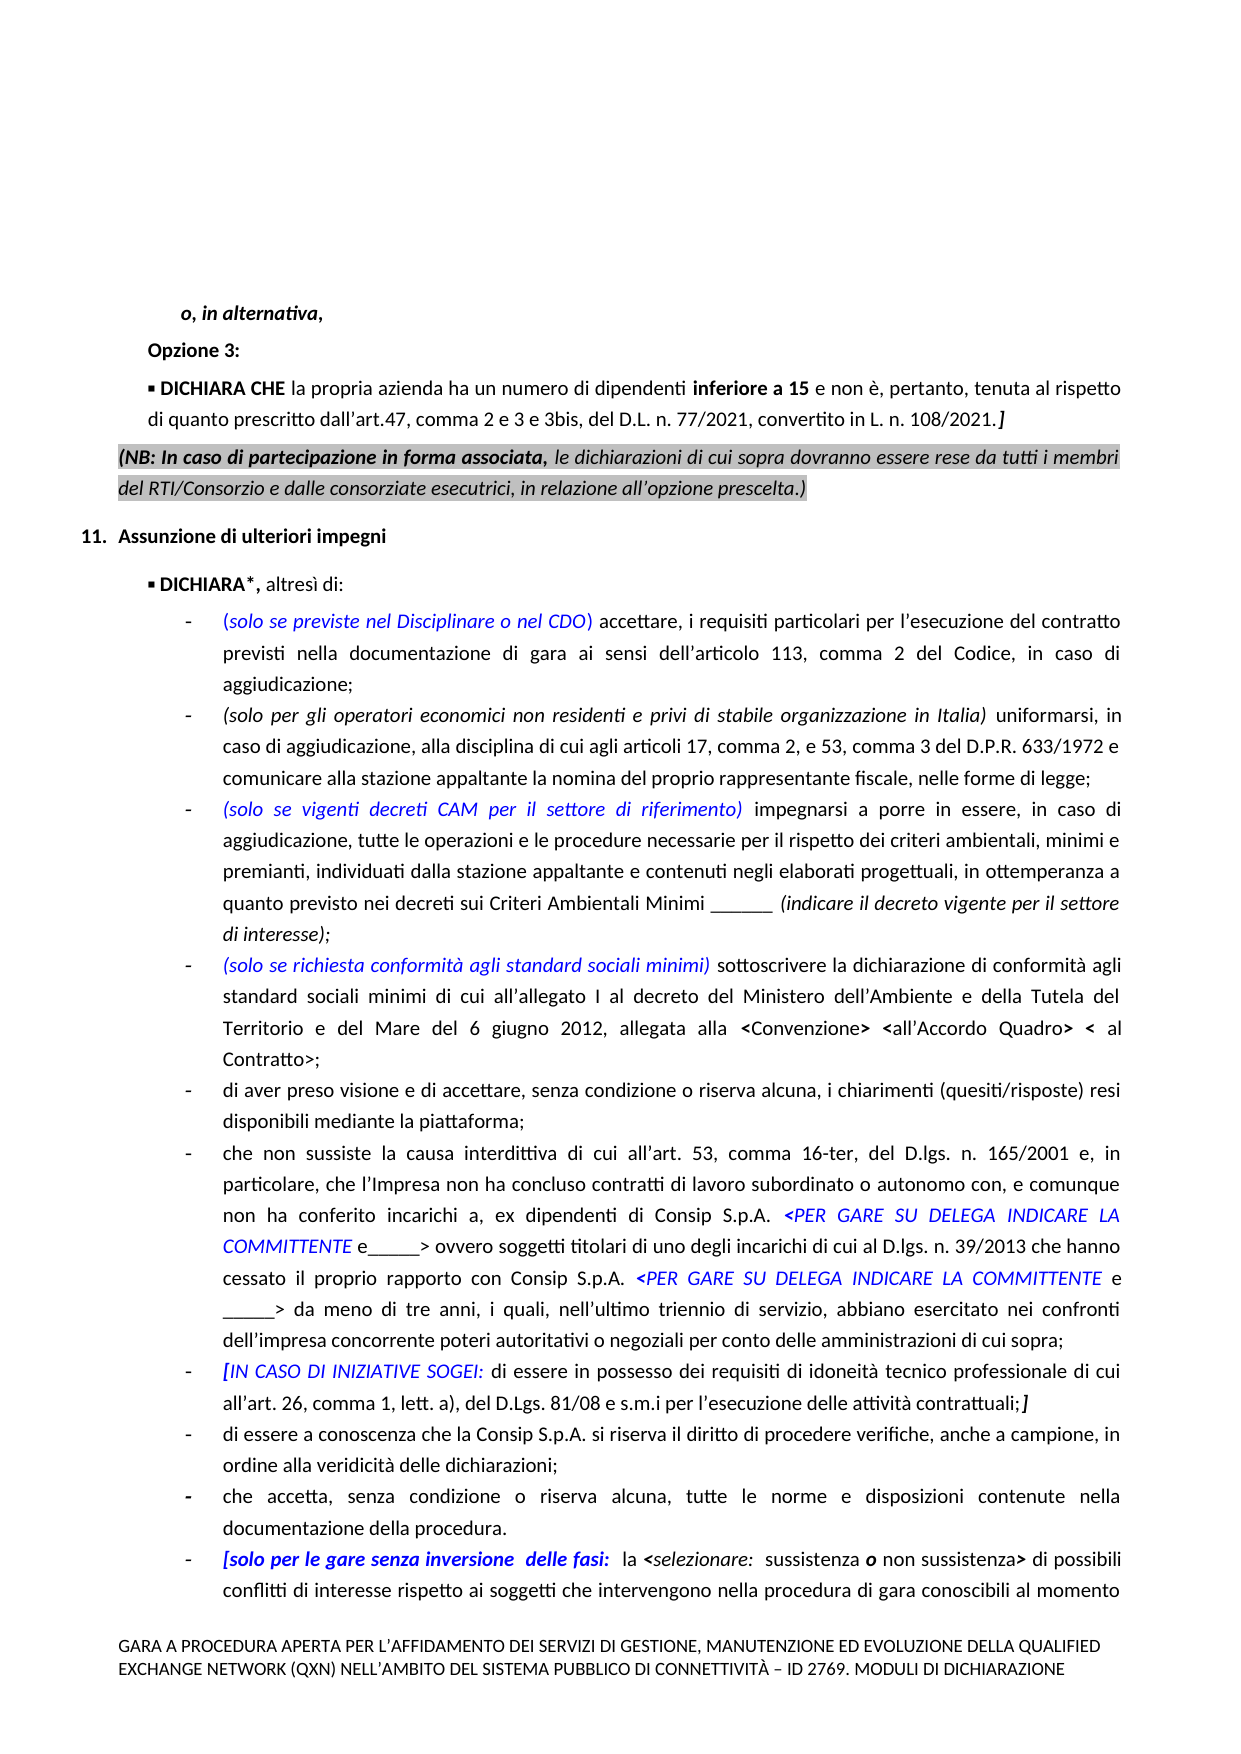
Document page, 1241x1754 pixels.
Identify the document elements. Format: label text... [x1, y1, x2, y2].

list (solo se previste nel Disciplinare o nel CDO) accettare, i requisiti particolari per l’esecuzione del contratto previsti nella documentazione di gara ai sensi dell’articolo 113, comma 2 del Codice, in caso di aggiudicazione; [185, 604, 1122, 697]
list che non sussiste la causa interdittiva di cui all’art. 53, comma 16-ter, del D.lgs. n. 165/2001 e, in particolare, che l’Impresa non ha concluso contratti di lavoro subordinato o autonomo con, e comunque non ha conferito incarichi a, ex dipendenti di Consip S.p.A. <PER GARE SU DELEGA indicare la Committente e_____> ovvero soggetti titolari di uno degli incarichi di cui al D.lgs. n. 39/2013 che hanno cessato il proprio rapporto con Consip S.p.A. <PER GARE SU DELEGA indicare la Committente e _____> da meno di tre anni, i quali, nell’ultimo triennio di servizio, abbiano esercitato nei confronti dell’impresa concorrente poteri autoritativi o negoziali per conto delle amministrazioni di cui sopra; [185, 1135, 1122, 1354]
list che accetta, senza condizione o riserva alcuna, tutte le norme e disposizioni contenute nella documentazione della procedura. [185, 1479, 1122, 1541]
text Opzione 3: [148, 333, 1122, 364]
text ▪ DICHIARA CHE la propria azienda ha un numero di dipendenti inferiore a 15 e non è, pertanto, tenuta al rispetto di quanto prescritto dall’art.47, comma 2 e 3 e 3bis, del D.L. n. 77/2021, convertito in L. n. 108/2021.] [148, 370, 1122, 433]
list (solo per gli operatori economici non residenti e privi di stabile organizzazione in Italia) uniformarsi, in caso di aggiudicazione, alla disciplina di cui agli articoli 17, comma 2, e 53, comma 3 del D.P.R. 633/1972 e comunicare alla stazione appaltante la nomina del proprio rappresentante fiscale, nelle forme di legge; [185, 697, 1122, 791]
list Assunzione di ulteriori impegni [81, 518, 1122, 549]
list (solo se vigenti decreti CAM per il settore di riferimento) impegnarsi a porre in essere, in caso di aggiudicazione, tutte le operazioni e le procedure necessarie per il rispetto dei criteri ambientali, minimi e premianti, individuati dalla stazione appaltante e contenuti negli elaborati progettuali, in ottemperanza a quanto previsto nei decreti sui Criteri Ambientali Minimi ______ (indicare il decreto vigente per il settore di interesse); [185, 791, 1122, 947]
text ▪ DICHIARA*, altresì di: [148, 566, 1122, 597]
list di essere a conoscenza che la Consip S.p.A. si riserva il diritto di procedere verifiche, anche a campione, in ordine alla veridicità delle dichiarazioni; [185, 1416, 1122, 1479]
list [185, 1541, 1122, 1604]
text (NB: In caso di partecipazione in forma associata, le dichiarazioni di cui sopra dovranno essere rese da tutti i membri del RTI/Consorzio e dalle consorziate esecutrici, in relazione all’opzione prescelta.) [118, 439, 1122, 502]
list [in caso di iniziative Sogei: di essere in possesso dei requisiti di idoneità tecnico professionale di cui all’art. 26, comma 1, lett. a), del D.Lgs. 81/08 e s.m.i per l’esecuzione delle attività contrattuali;] [185, 1354, 1122, 1416]
list (solo se richiesta conformità agli standard sociali minimi) sottoscrivere la dichiarazione di conformità agli standard sociali minimi di cui all’allegato I al decreto del Ministero dell’Ambiente e della Tutela del Territorio e del Mare del 6 giugno 2012, allegata alla <Convenzione> <all’Accordo Quadro> < al Contratto>; [185, 947, 1122, 1072]
text o, in alternativa, [148, 295, 1122, 327]
list di aver preso visione e di accettare, senza condizione o riserva alcuna, i chiarimenti (quesiti/risposte) resi disponibili mediante la piattaforma; [185, 1072, 1122, 1135]
